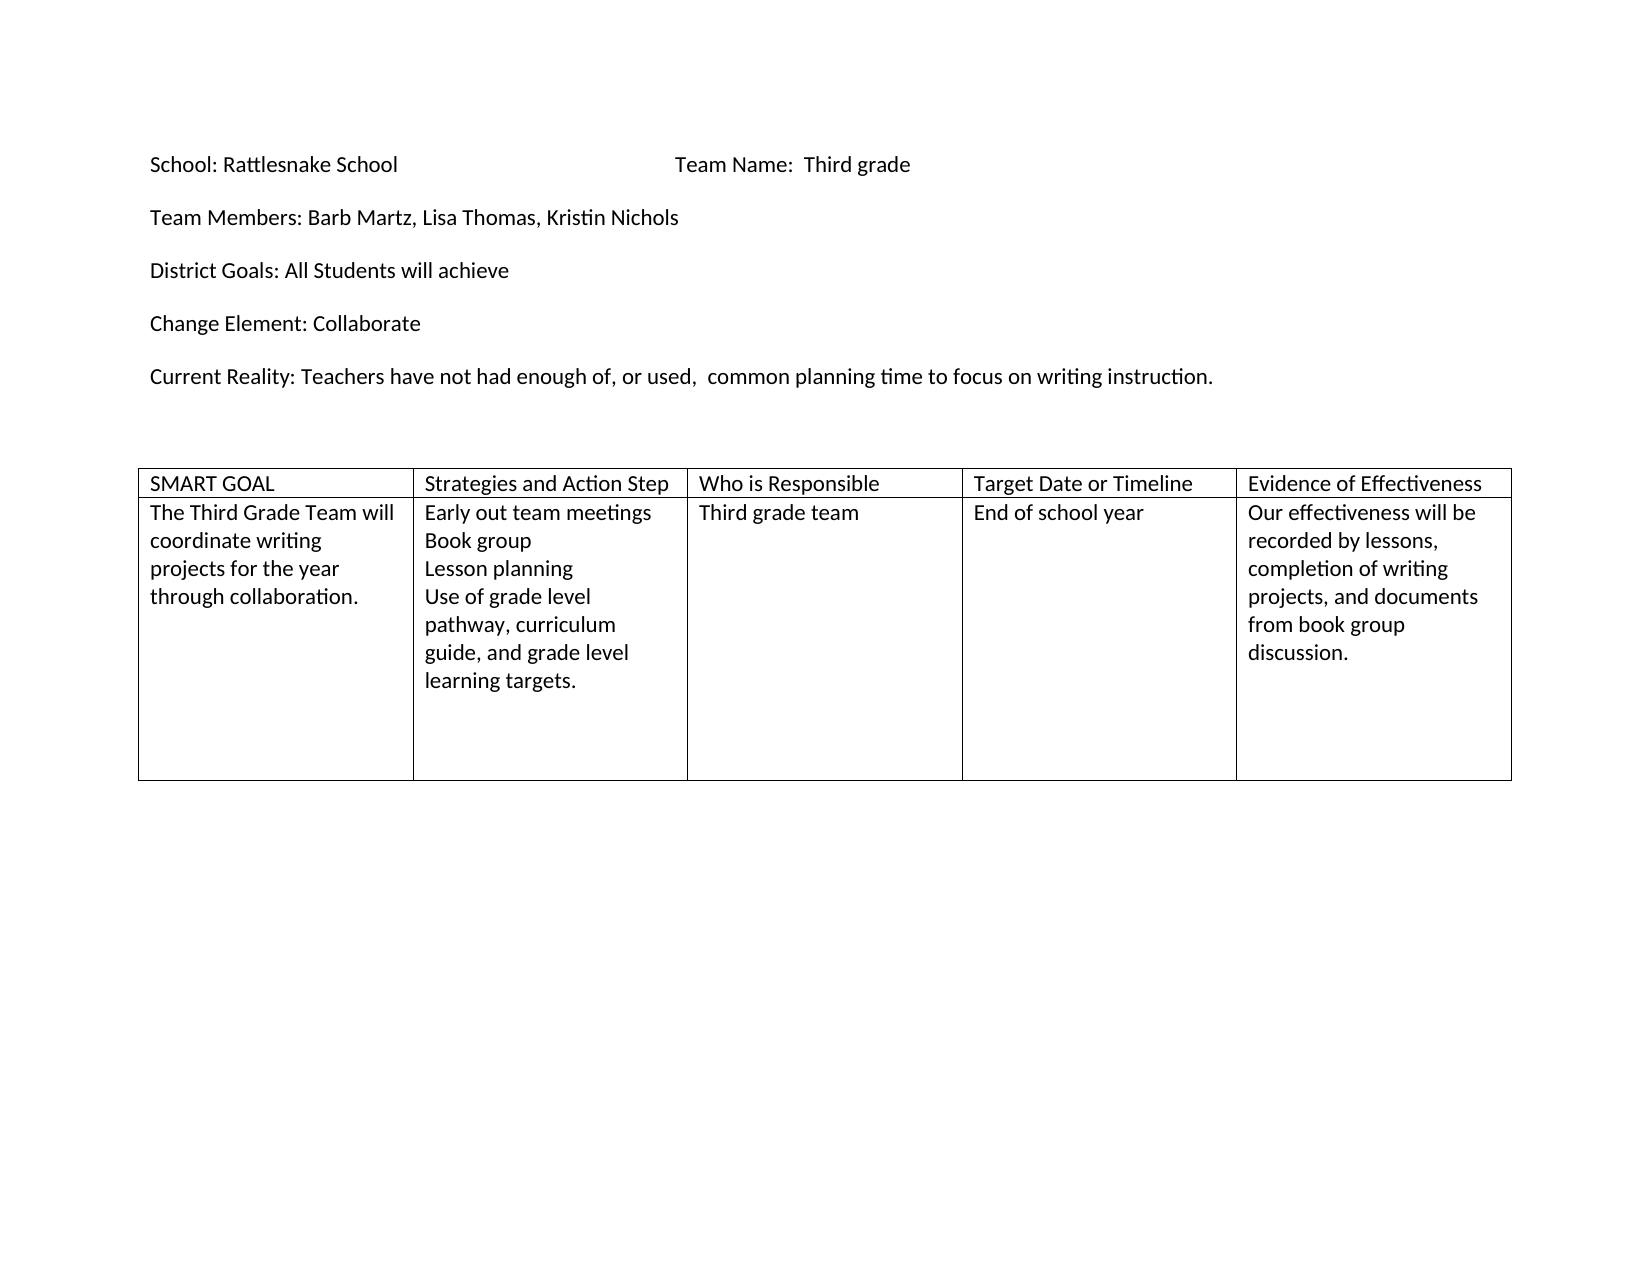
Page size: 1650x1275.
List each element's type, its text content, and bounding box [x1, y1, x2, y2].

text Team Members: Barb Martz, Lisa Thomas, Kristin Nichols [150, 203, 1500, 231]
table_header Strategies and Action Step [414, 469, 687, 497]
table_header Target Date or Timeline [963, 469, 1236, 497]
text District Goals: All Students will achieve [150, 256, 1500, 284]
text Change Element: Collaborate [150, 309, 1500, 337]
table_cell Early out team meetings Book group Lesson planning Use of grade level pathway, curriculum guide, and grade level learning targets. [414, 498, 687, 780]
table_header Evidence of Effectiveness [1237, 469, 1511, 497]
table_cell Third grade team [688, 498, 962, 780]
table_cell End of school year [963, 498, 1236, 780]
text Current Reality: Teachers have not had enough of, or used, common planning time to focus on writing instruction. [150, 362, 1500, 390]
table_header Who is Responsible [688, 469, 962, 497]
table_cell Our effectiveness will be recorded by lessons, completion of writing projects, and documents from book group discussion. [1237, 498, 1511, 780]
table_cell The Third Grade Team will coordinate writing projects for the year through collaboration. [139, 498, 413, 780]
text School: Rattlesnake School Team Name: Third grade [150, 150, 1500, 178]
table_header SMART GOAL [139, 469, 413, 497]
